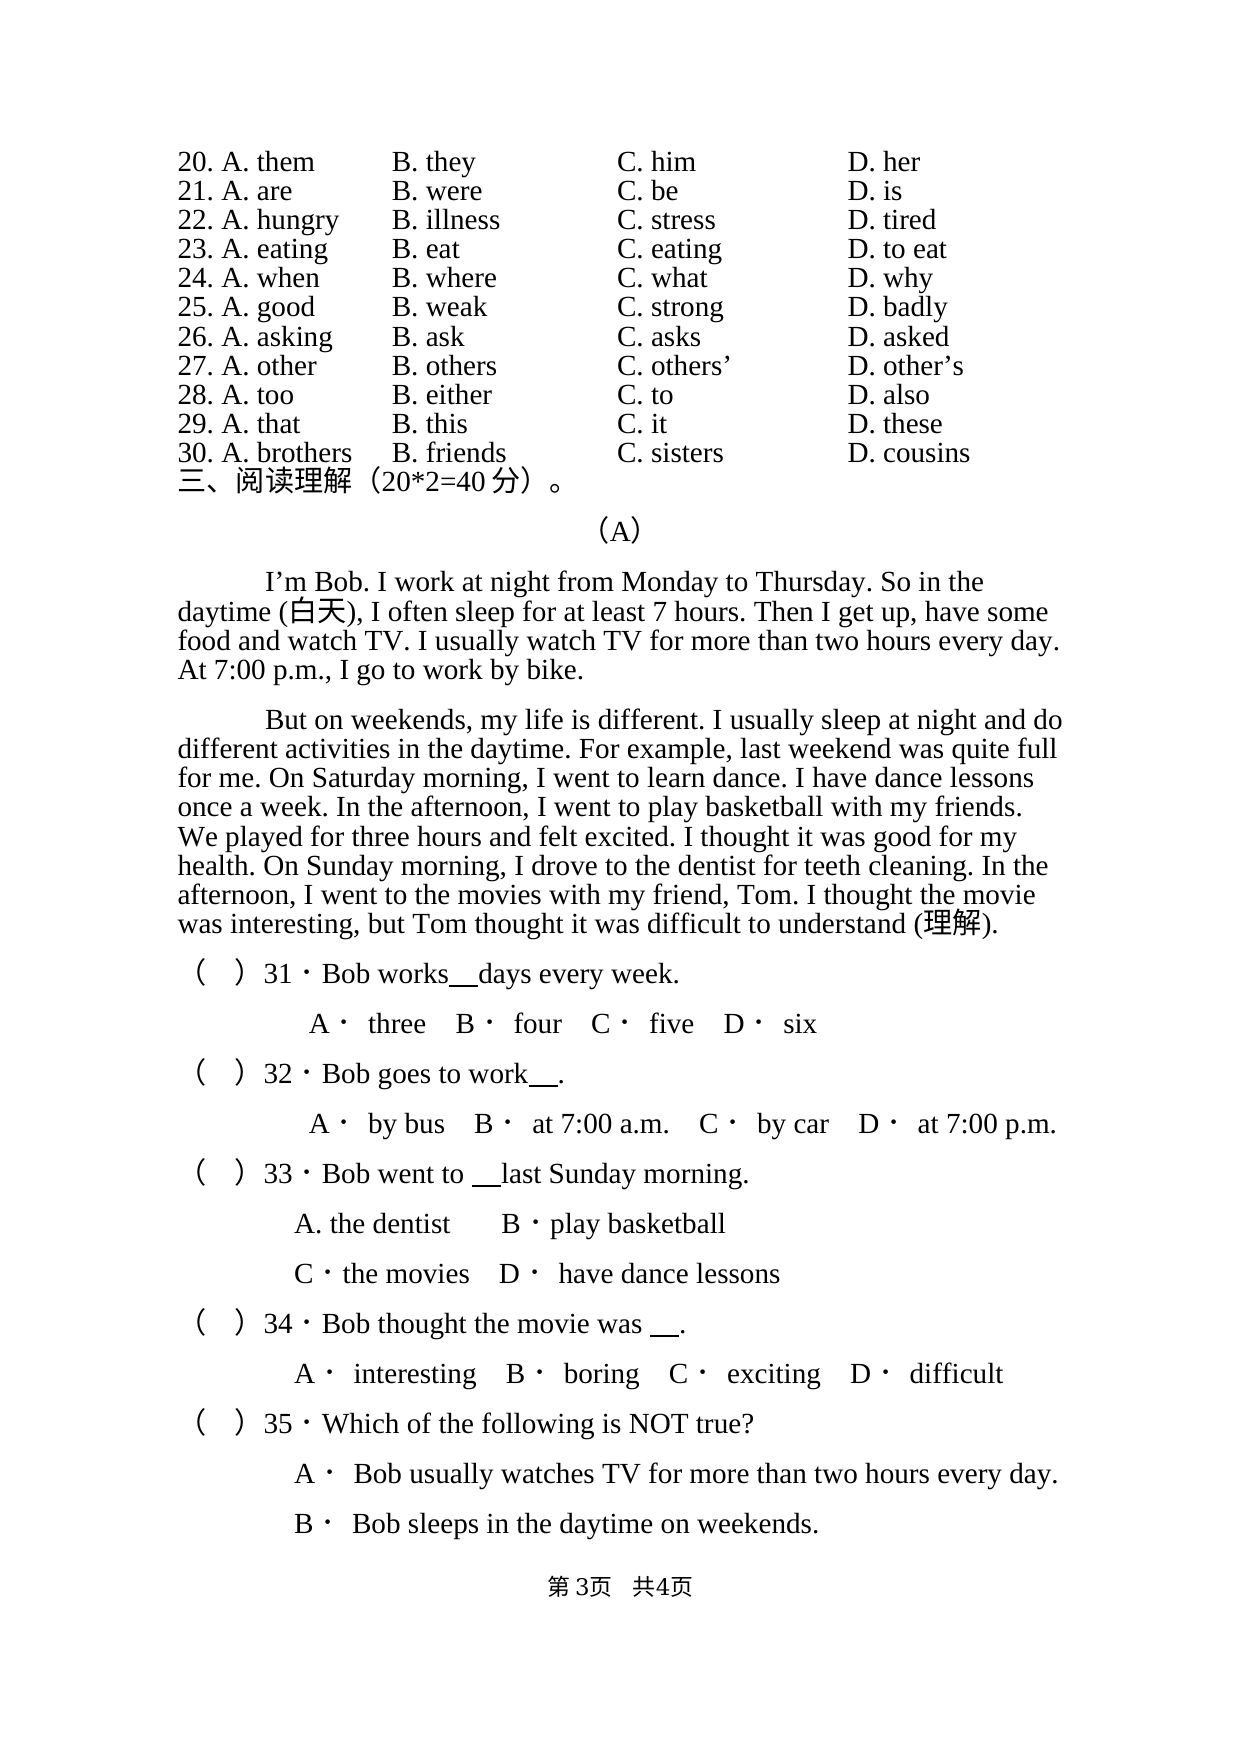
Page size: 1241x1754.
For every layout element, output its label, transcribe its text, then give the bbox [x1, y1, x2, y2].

table_cell C. stress [606, 206, 836, 235]
table_cell 29. A. that [166, 410, 380, 439]
table_cell 26. A. asking [166, 323, 380, 352]
text A． interesting B． boring C． exciting D． difficult [177, 1360, 1063, 1389]
table_cell B. where [380, 264, 606, 293]
table_cell 28. A. too [166, 381, 380, 410]
table_cell D. tired [836, 206, 1074, 235]
table_cell B. this [380, 410, 606, 439]
table_cell B. they [380, 148, 606, 177]
table_cell C. to [606, 381, 836, 410]
table_cell D. cousins [836, 439, 1074, 468]
table_cell C. eating [606, 235, 836, 264]
table_cell 20. A. them [166, 148, 380, 177]
table_cell 23. A. eating [166, 235, 380, 264]
table_cell D. badly [836, 294, 1074, 323]
table_cell D. also [836, 381, 1074, 410]
text B． Bob sleeps in the daytime on weekends. [177, 1510, 1063, 1539]
table_cell C. what [606, 264, 836, 293]
table_cell 25. A. good [166, 294, 380, 323]
table_cell 30. A. brothers [166, 439, 380, 468]
table_cell C. asks [606, 323, 836, 352]
table_cell 22. A. hungry [166, 206, 380, 235]
table_cell D. these [836, 410, 1074, 439]
table_cell D. to eat [836, 235, 1074, 264]
table_cell B. either [380, 381, 606, 410]
text （ ）31．Bob works days every week. [177, 960, 1063, 989]
table_cell 27. A. other [166, 352, 380, 381]
table_cell D. her [836, 148, 1074, 177]
table_cell 21. A. are [166, 177, 380, 206]
list C．the movies D． have dance lessons [177, 1260, 1063, 1289]
table_cell C. sisters [606, 439, 836, 468]
table_cell B. ask [380, 323, 606, 352]
text （ ）35．Which of the following is NOT true? [177, 1410, 1063, 1439]
table_cell B. friends [380, 439, 606, 468]
table_cell D. why [836, 264, 1074, 293]
table_cell B. illness [380, 206, 606, 235]
table_cell D. other’s [836, 352, 1074, 381]
text A． by bus B． at 7:00 a.m. C． by car D． at 7:00 p.m. [177, 1110, 1063, 1139]
table_cell B. others [380, 352, 606, 381]
text （A） [177, 518, 1063, 548]
table_cell B. weak [380, 294, 606, 323]
text But on weekends, my life is different. I usually sleep at night and do different activities in the daytime. For example, last weekend was quite full for me. On Saturday morning, I went to learn dance. I have dance lessons once a week. In the afternoon, I went to play basketball with my friends. We played for three hours and felt excited. I thought it was good for my health. On Sunday morning, I drove to the dentist for teeth cleaning. In the afternoon, I went to the movies with my friend, Tom. I thought the movie was interesting, but Tom thought it was difficult to understand (理解). [177, 706, 1063, 939]
table_cell C. be [606, 177, 836, 206]
table_cell B. were [380, 177, 606, 206]
text （ ）34．Bob thought the movie was . [177, 1310, 1063, 1339]
table_cell D. is [836, 177, 1074, 206]
table_cell C. it [606, 410, 836, 439]
text A． three B． four C． five D． six [177, 1010, 1063, 1039]
table_cell 24. A. when [166, 264, 380, 293]
table_cell D. asked [836, 323, 1074, 352]
table_cell B. eat [380, 235, 606, 264]
table_cell C. others’ [606, 352, 836, 381]
list A. the dentist B．play basketball [177, 1210, 1063, 1239]
list 三、阅读理解（20*2=40分）。 [177, 468, 1063, 498]
table_cell C. him [606, 148, 836, 177]
text I’m Bob. I work at night from Monday to Thursday. So in the daytime (白天), I often sleep for at least 7 hours. Then I get up, have some food and watch TV. I usually watch TV for more than two hours every day. At 7:00 p.m., I go to work by bike. [177, 568, 1063, 685]
text （ ）33．Bob went to last Sunday morning. [177, 1160, 1063, 1189]
table_cell C. strong [606, 294, 836, 323]
text A． Bob usually watches TV for more than two hours every day. [177, 1460, 1063, 1489]
text （ ）32．Bob goes to work . [177, 1060, 1063, 1089]
